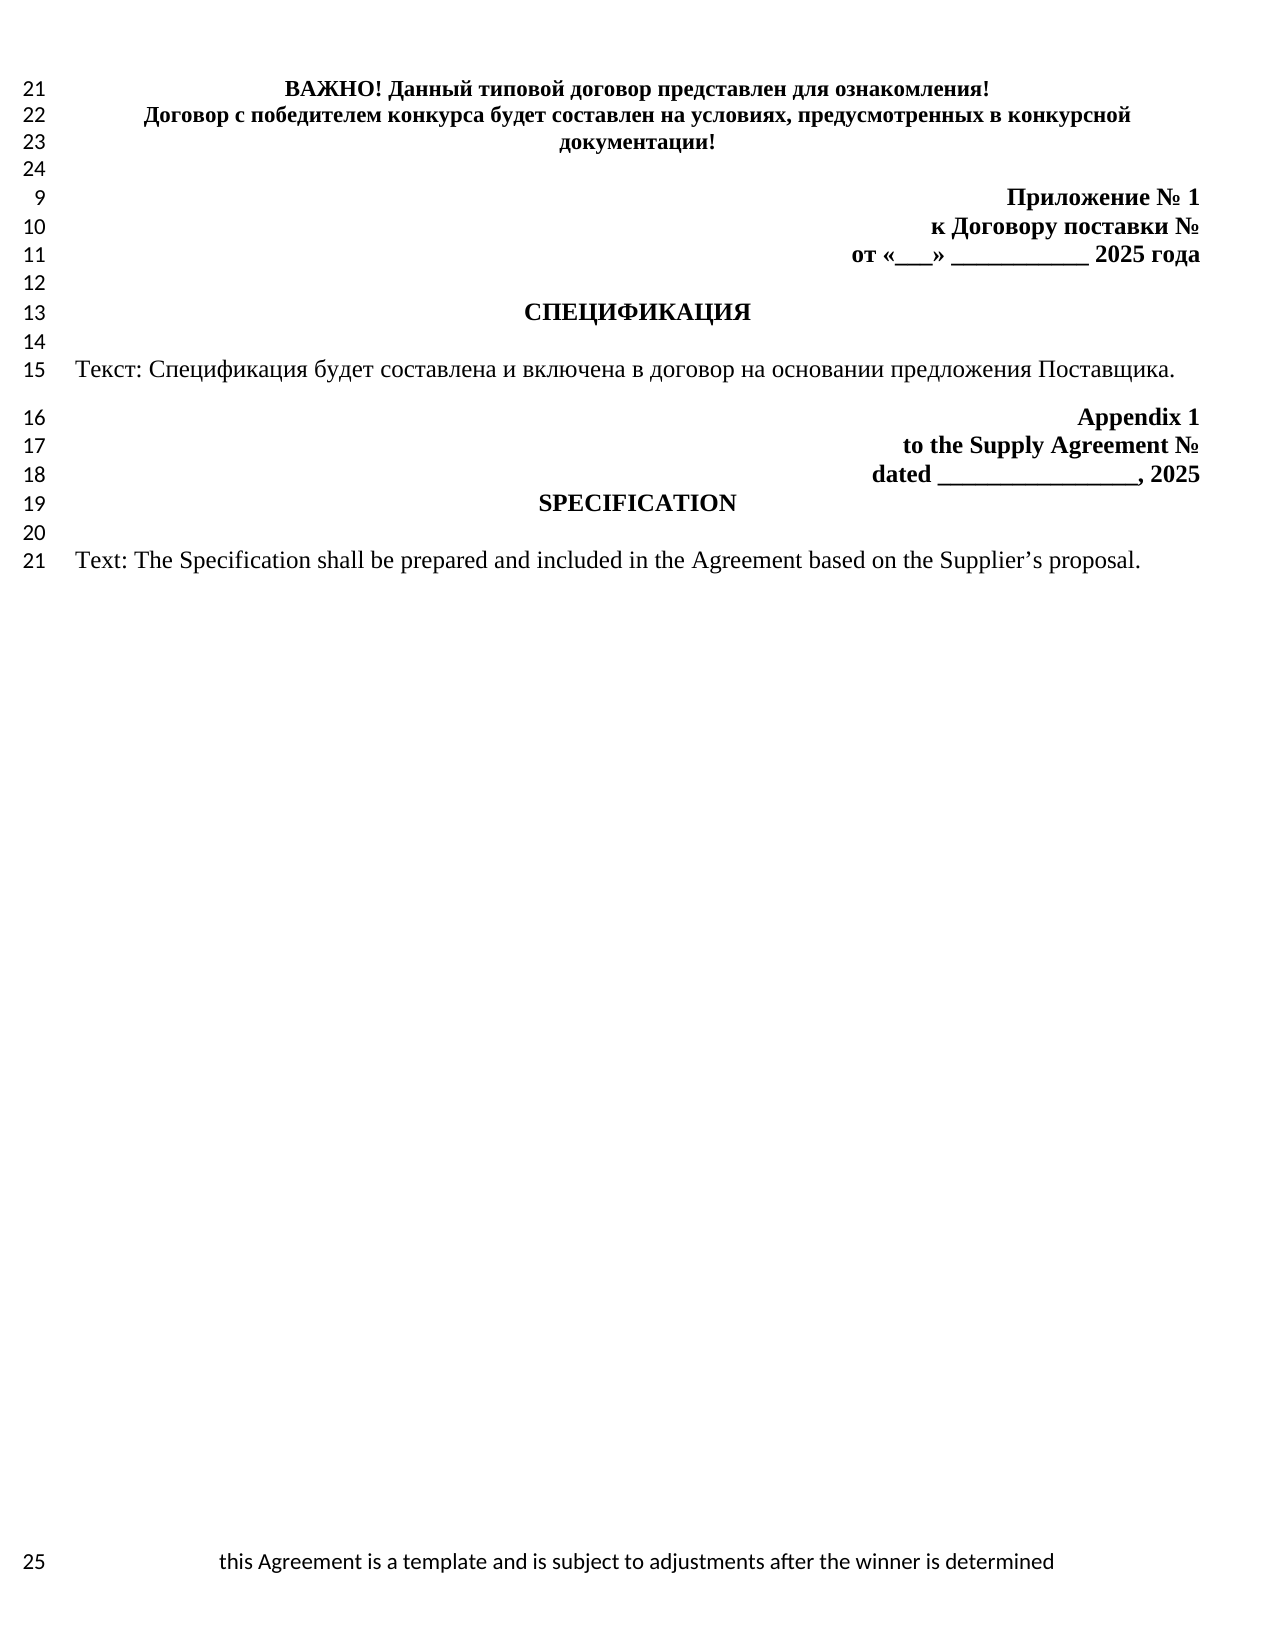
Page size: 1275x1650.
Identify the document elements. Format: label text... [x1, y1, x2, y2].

text Приложение № 1 [75, 182, 1200, 211]
text SPECIFICATION [75, 488, 1200, 517]
text к Договору поставки № [75, 211, 1200, 239]
text Appendix 1 [75, 402, 1200, 430]
text от «___» ___________ 2025 года [75, 239, 1200, 268]
text CПЕЦИФИКАЦИЯ [75, 297, 1200, 326]
text dated ________________, 2025 [75, 459, 1200, 488]
text Текст: Спецификация будет составлена и включена в договор на основании предложения Поставщика. [75, 354, 1200, 383]
text to the Supply Agreement № [75, 430, 1200, 459]
text Text: The Specification shall be prepared and included in the Agreement based on the Supplier’s proposal. [75, 545, 1200, 574]
